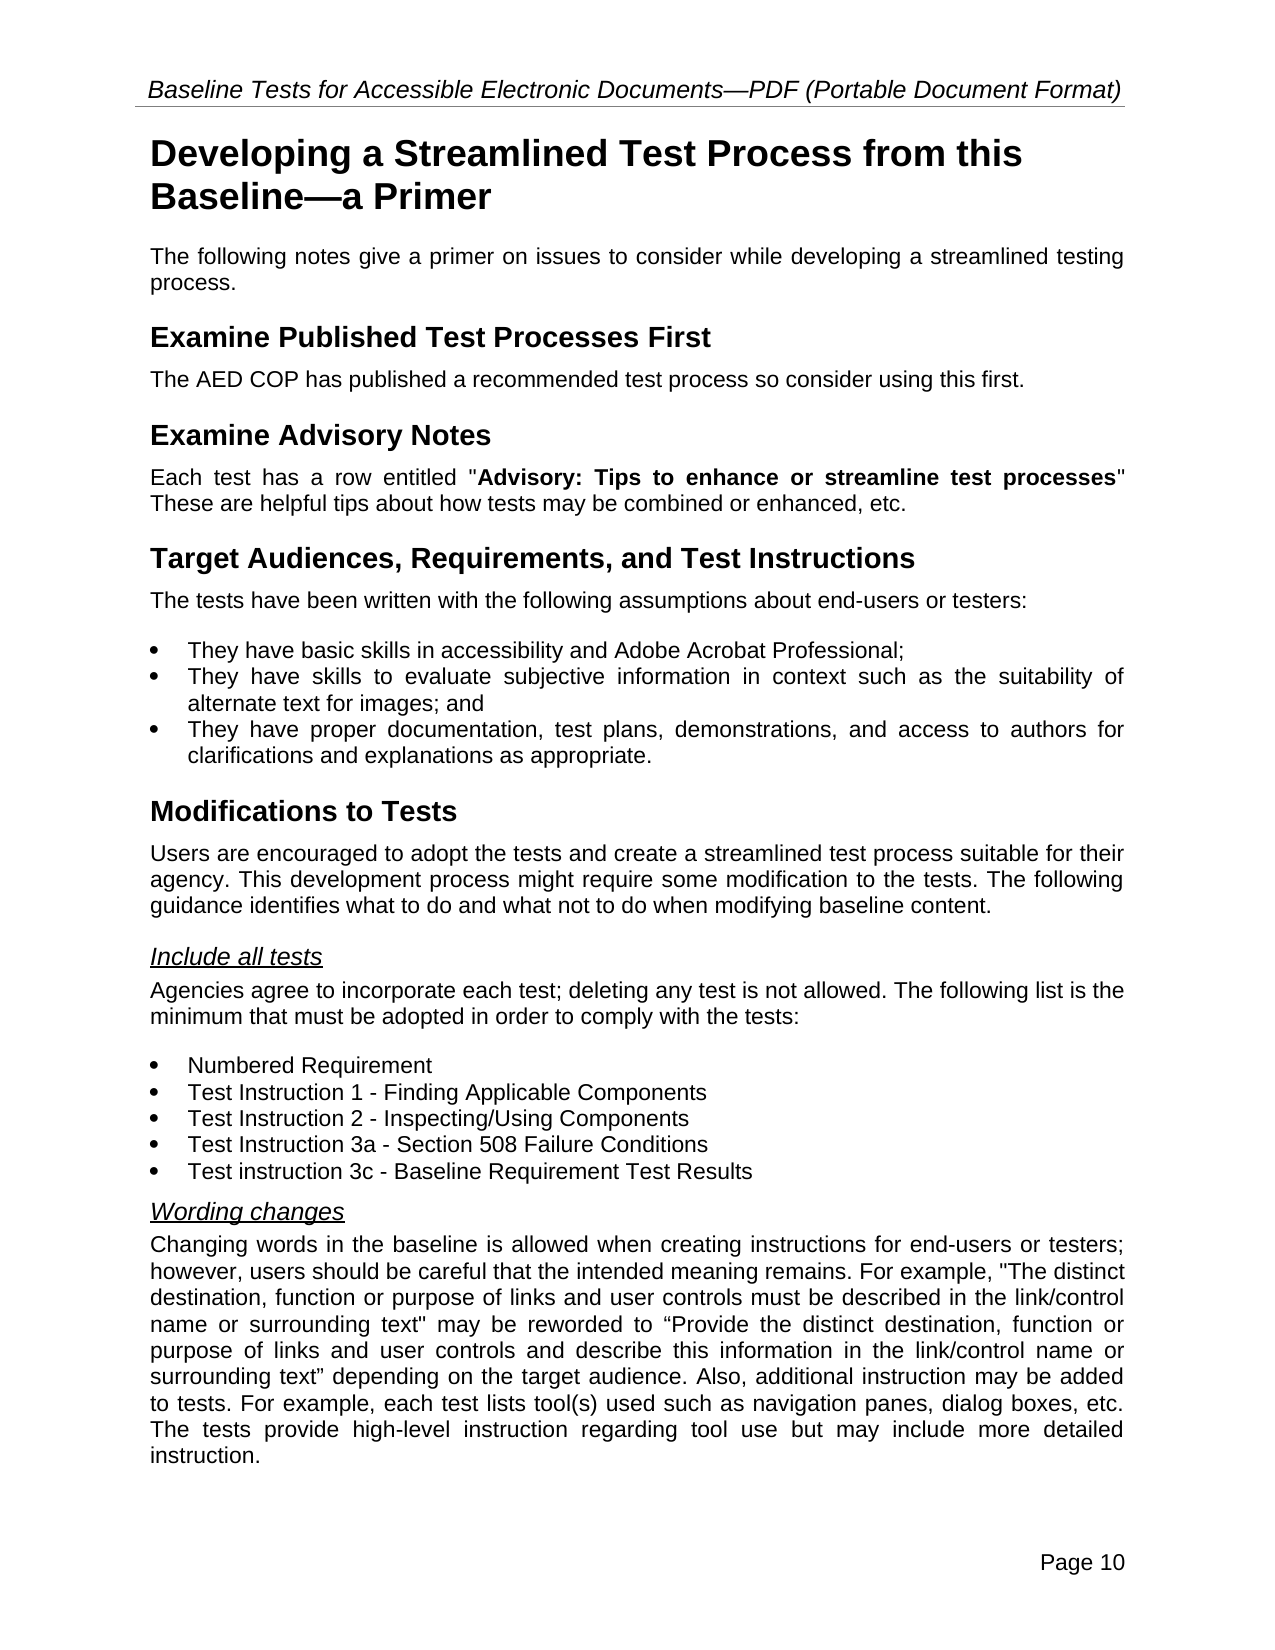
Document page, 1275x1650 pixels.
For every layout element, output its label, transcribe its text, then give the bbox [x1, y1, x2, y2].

text Agencies agree to incorporate each test; deleting any test is not allowed. The following list is the minimum that must be adopted in order to comply with the tests: [150, 977, 1125, 1029]
list Numbered Requirement [150, 1052, 1125, 1078]
list Test Instruction 2 - Inspecting/Using Components [150, 1105, 1125, 1131]
text Changing words in the baseline is allowed when creating instructions for end-users or testers; however, users should be careful that the intended meaning remains. For example, "The distinct destination, function or purpose of links and user controls must be described in the link/control name or surrounding text" may be reworded to “Provide the distinct destination, function or purpose of links and user controls and describe this information in the link/control name or surrounding text” depending on the target audience. Also, additional instruction may be added to tests. For example, each test lists tool(s) used such as navigation panes, dialog boxes, etc. The tests provide high-level instruction regarding tool use but may include more detailed instruction. [150, 1231, 1125, 1469]
subtitle Modifications to Tests [150, 793, 1125, 827]
subtitle Developing a Streamlined Test Process from this Baseline—a Primer [150, 131, 1125, 218]
list They have basic skills in accessibility and Adobe Acrobat Professional; [150, 637, 1125, 663]
list They have proper documentation, test plans, demonstrations, and access to authors for clarifications and explanations as appropriate. [150, 716, 1125, 768]
text The AED COP has published a recommended test process so consider using this first. [150, 366, 1125, 393]
list They have skills to evaluate subjective information in context such as the suitability of alternate text for images; and [150, 663, 1125, 716]
text Each test has a row entitled "Advisory: Tips to enhance or streamline test processes" These are helpful tips about how tests may be combined or enhanced, etc. [150, 464, 1125, 516]
text The following notes give a primer on issues to consider while developing a streamlined testing process. [150, 243, 1125, 295]
subtitle Wording changes [150, 1196, 1125, 1225]
subtitle Target Audiences, Requirements, and Test Instructions [150, 541, 1125, 575]
subtitle Examine Advisory Notes [150, 418, 1125, 451]
text Users are encouraged to adopt the tests and create a streamlined test process suitable for their agency. This development process might require some modification to the tests. The following guidance identifies what to do and what not to do when modifying baseline content. [150, 839, 1125, 919]
list Test Instruction 3a - Section 508 Failure Conditions [150, 1131, 1125, 1158]
list Test instruction 3c - Baseline Requirement Test Results [150, 1158, 1125, 1184]
list Test Instruction 1 - Finding Applicable Components [150, 1078, 1125, 1105]
text The tests have been written with the following assumptions about end-users or testers: [150, 587, 1125, 614]
subtitle Examine Published Test Processes First [150, 320, 1125, 354]
subtitle Include all tests [150, 942, 1125, 970]
